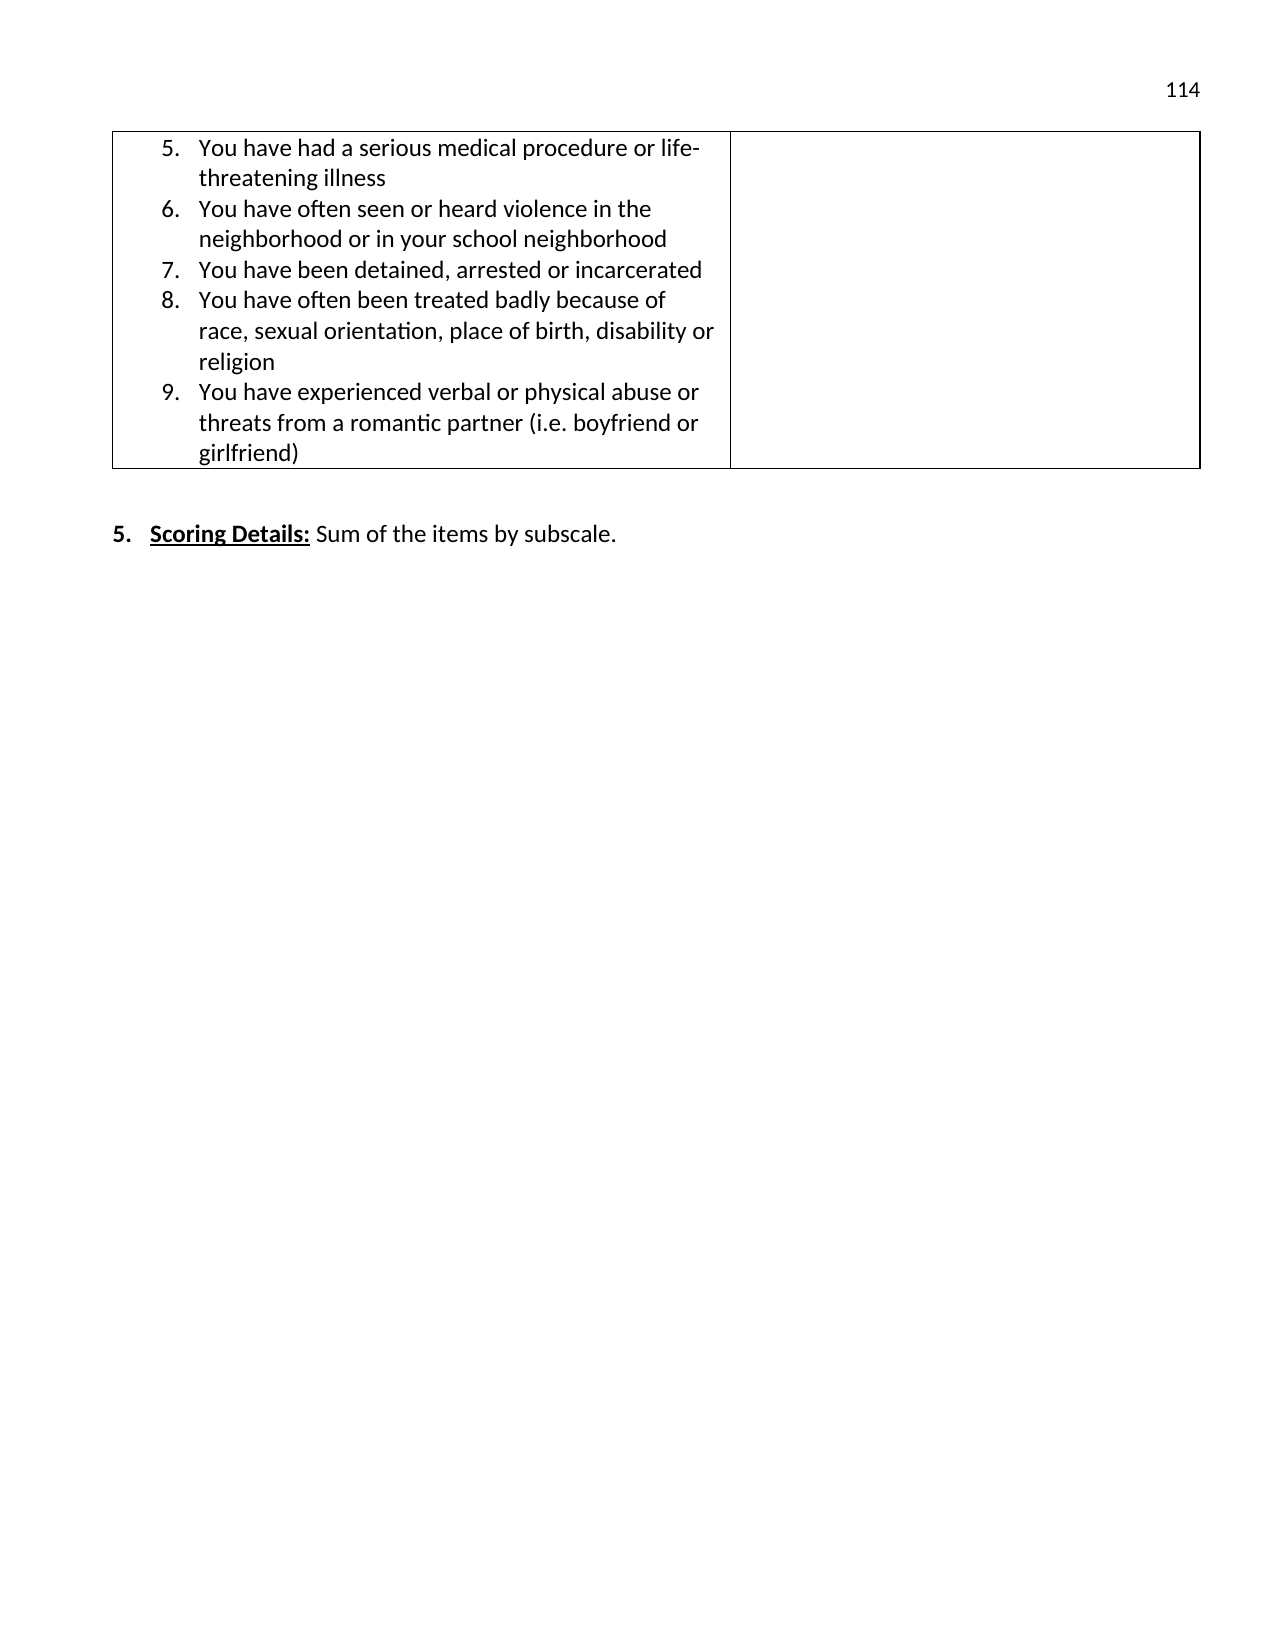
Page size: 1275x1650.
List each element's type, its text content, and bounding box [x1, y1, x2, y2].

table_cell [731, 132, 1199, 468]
list Scoring Details: Sum of the items by subscale. [112, 518, 1200, 549]
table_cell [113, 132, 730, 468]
